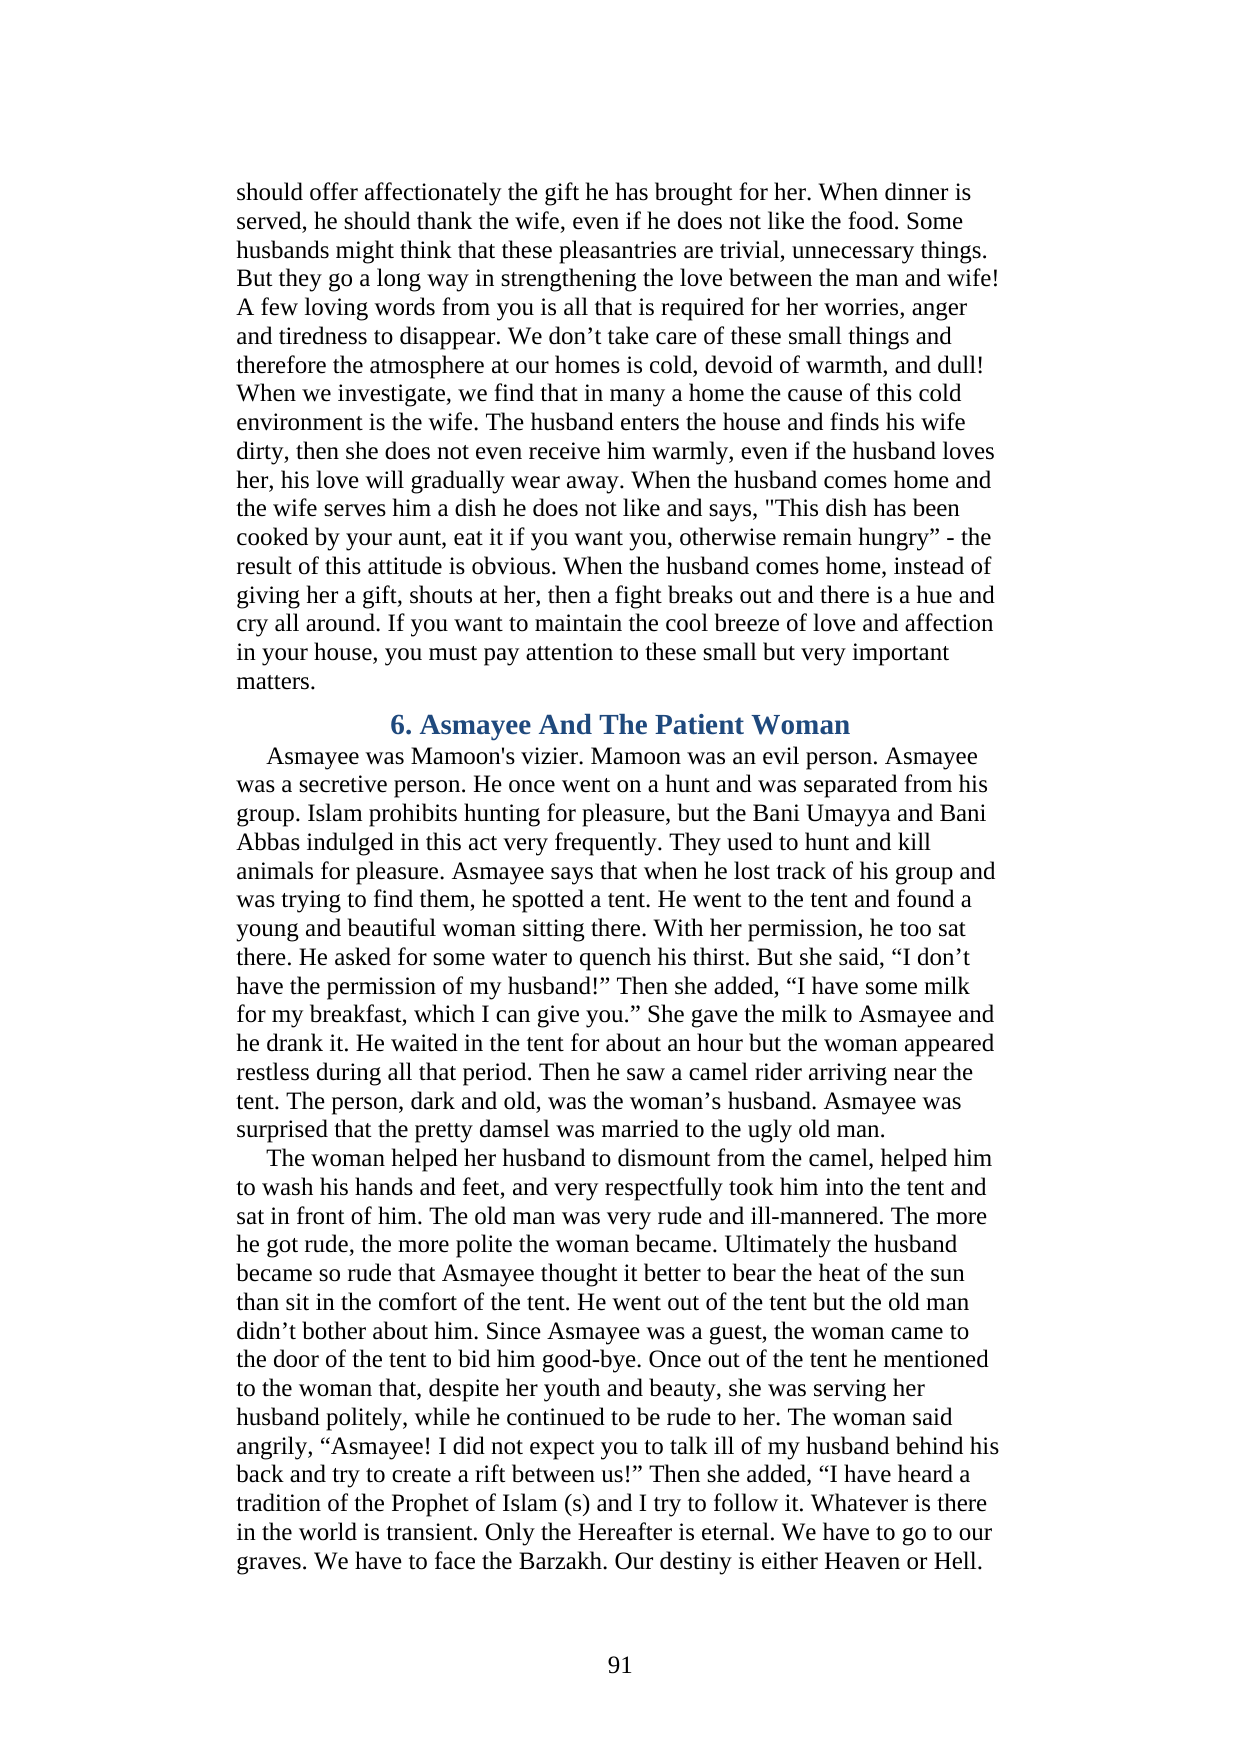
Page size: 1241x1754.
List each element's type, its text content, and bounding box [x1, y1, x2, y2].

text Asmayee was Mamoon's vizier. Mamoon was an evil person. Asmayee was a secretive person. He once went on a hunt and was separated from his group. Islam prohibits hunting for pleasure, but the Bani Umayya and Bani Abbas indulged in this act very frequently. They used to hunt and kill animals for pleasure. Asmayee says that when he lost track of his group and was trying to find them, he spotted a tent. He went to the tent and found a young and beautiful woman sitting there. With her permission, he too sat there. He asked for some water to quench his thirst. But she said, “I don’t have the permission of my husband!” Then she added, “I have some milk for my breakfast, which I can give you.” She gave the milk to Asmayee and he drank it. He waited in the tent for about an hour but the woman appeared restless during all that period. Then he saw a camel rider arriving near the tent. The person, dark and old, was the woman’s husband. Asmayee was surprised that the pretty damsel was married to the ugly old man. [236, 741, 1004, 1143]
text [236, 1143, 1004, 1574]
subtitle 6. Asmayee And The Patient Woman [236, 707, 1004, 741]
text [236, 177, 1004, 695]
